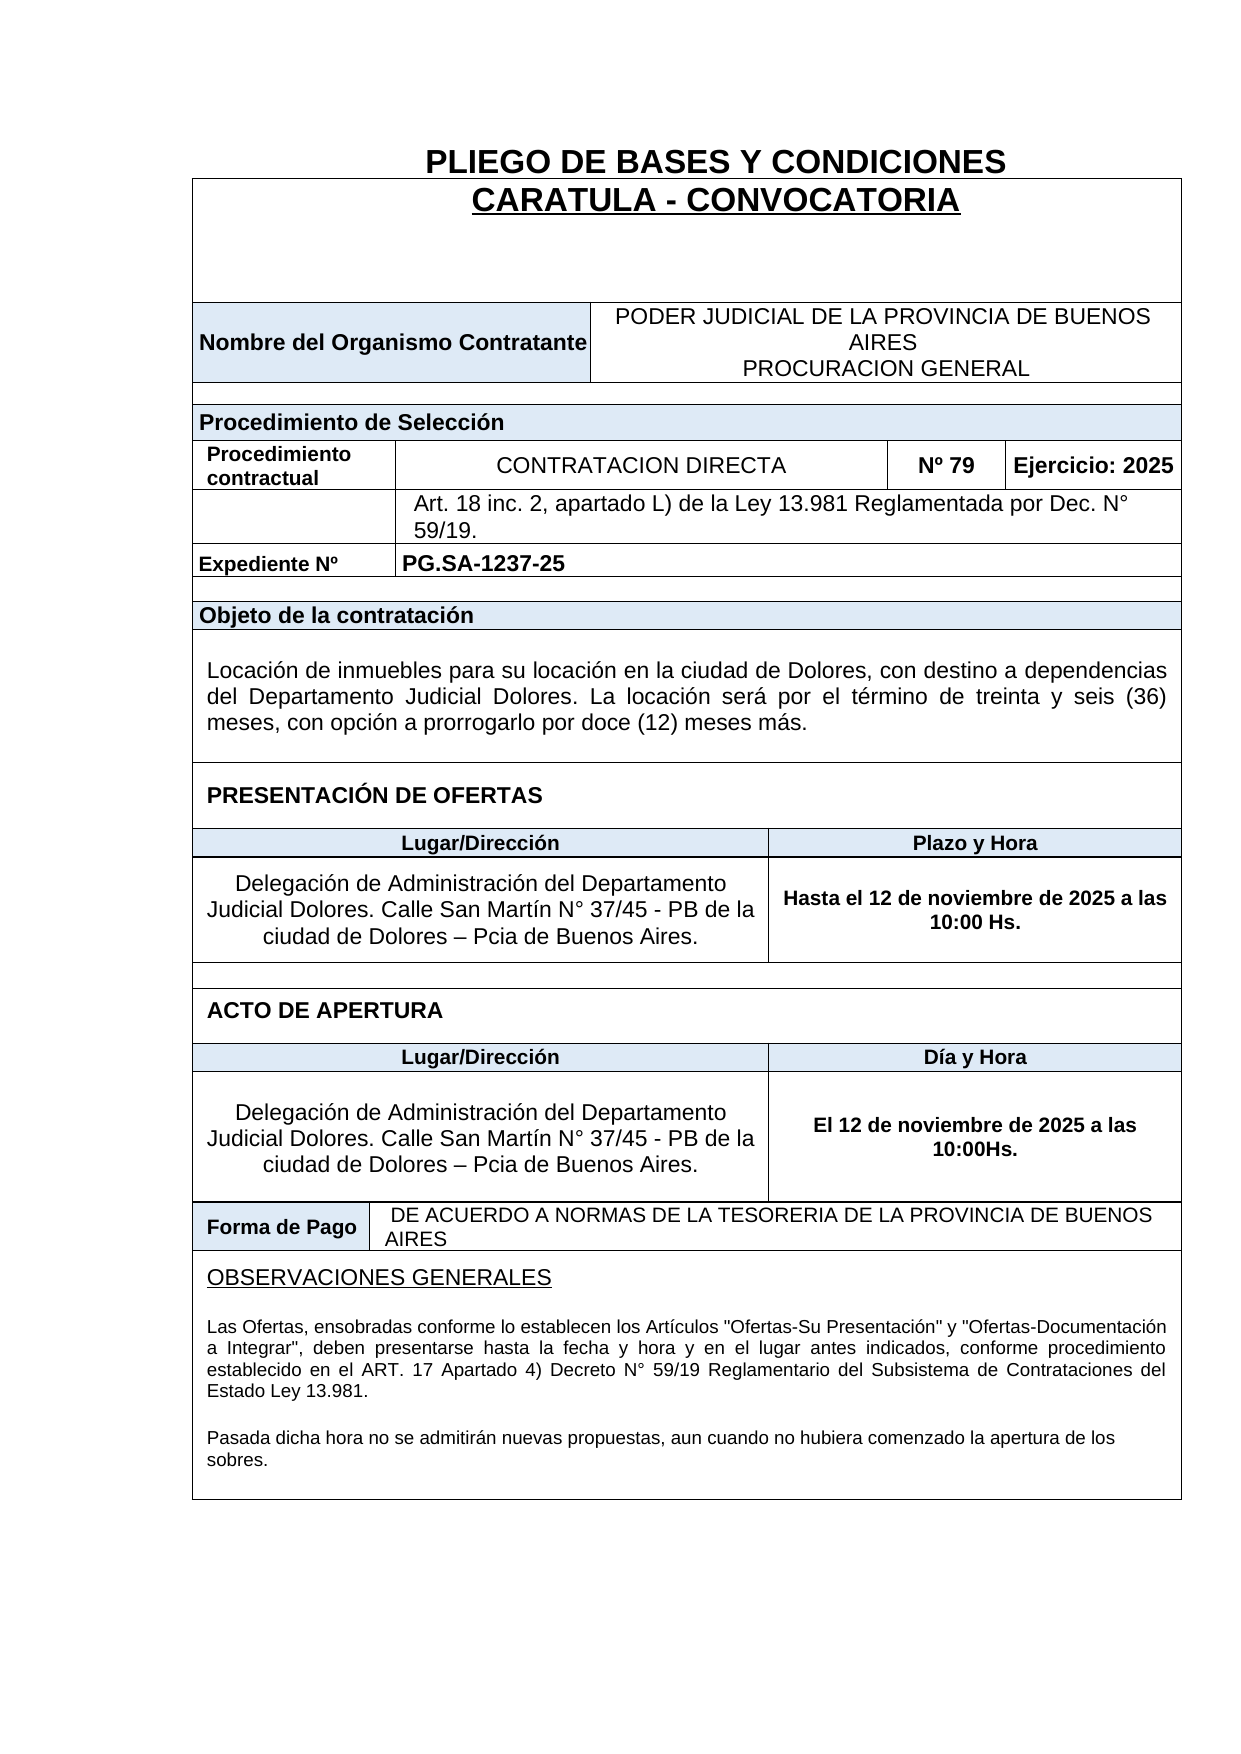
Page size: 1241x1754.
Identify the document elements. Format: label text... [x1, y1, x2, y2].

table_cell Nº 79 [888, 441, 1005, 489]
table_cell [193, 383, 1181, 403]
table_cell Objeto de la contratación [193, 602, 1181, 629]
table_cell Lugar/Dirección [193, 1044, 768, 1071]
table_cell Lugar/Dirección [193, 829, 768, 856]
table_cell Expediente Nº [193, 544, 395, 576]
table_cell Día y Hora [769, 1044, 1181, 1071]
table_cell DE ACUERDO A NORMAS DE LA TESORERIA DE LA PROVINCIA DE BUENOS AIRES [370, 1203, 1181, 1250]
table_cell Delegación de Administración del Departamento Judicial Dolores. Calle San Martín N° 37/45 - PB de la ciudad de Dolores – Pcia de Buenos Aires. [193, 858, 768, 962]
table_cell OBSERVACIONES GENERALES Las Ofertas, ensobradas conforme lo establecen los Artículos "Ofertas-Su Presentación" y "Ofertas-Documentación a Integrar", deben presentarse hasta la fecha y hora y en el lugar antes indicados, conforme procedimiento establecido en el ART. 17 Apartado 4) Decreto N° 59/19 Reglamentario del Subsistema de Contrataciones del Estado Ley 13.981. Pasada dicha hora no se admitirán nuevas propuestas, aun cuando no hubiera comenzado la apertura de los sobres. [193, 1251, 1181, 1499]
table_cell Ejercicio: 2025 [1006, 441, 1181, 489]
table_cell Procedimiento contractual [193, 441, 395, 489]
table_cell CONTRATACION DIRECTA [396, 441, 887, 489]
table_cell ACTO DE APERTURA [193, 989, 1181, 1042]
table_cell Delegación de Administración del Departamento Judicial Dolores. Calle San Martín N° 37/45 - PB de la ciudad de Dolores – Pcia de Buenos Aires. [193, 1072, 768, 1201]
table_cell PG.SA-1237-25 [396, 544, 1181, 576]
table_header [193, 179, 1181, 302]
table_cell Plazo y Hora [769, 829, 1181, 856]
table_cell PODER JUDICIAL DE LA PROVINCIA DE BUENOS AIRES PROCURACION GENERAL [591, 303, 1181, 382]
table_cell El 12 de noviembre de 2025 a las 10:00Hs. [769, 1072, 1181, 1201]
table_cell [193, 490, 395, 543]
table_cell PRESENTACIÓN DE OFERTAS [193, 763, 1181, 828]
table_cell Art. 18 inc. 2, apartado L) de la Ley 13.981 Reglamentada por Dec. N° 59/19. [396, 490, 1181, 543]
table_cell [193, 577, 1181, 601]
table_cell Procedimiento de Selección [193, 405, 1181, 440]
table_cell Locación de inmuebles para su locación en la ciudad de Dolores, con destino a dependencias del Departamento Judicial Dolores. La locación será por el término de treinta y seis (36) meses, con opción a prorrogarlo por doce (12) meses más. [193, 630, 1181, 762]
table_cell Nombre del Organismo Contratante [193, 303, 590, 382]
table_cell Hasta el 12 de noviembre de 2025 a las 10:00 Hs. [769, 858, 1181, 962]
table_cell [193, 963, 1181, 988]
table_cell Forma de Pago [193, 1203, 369, 1250]
